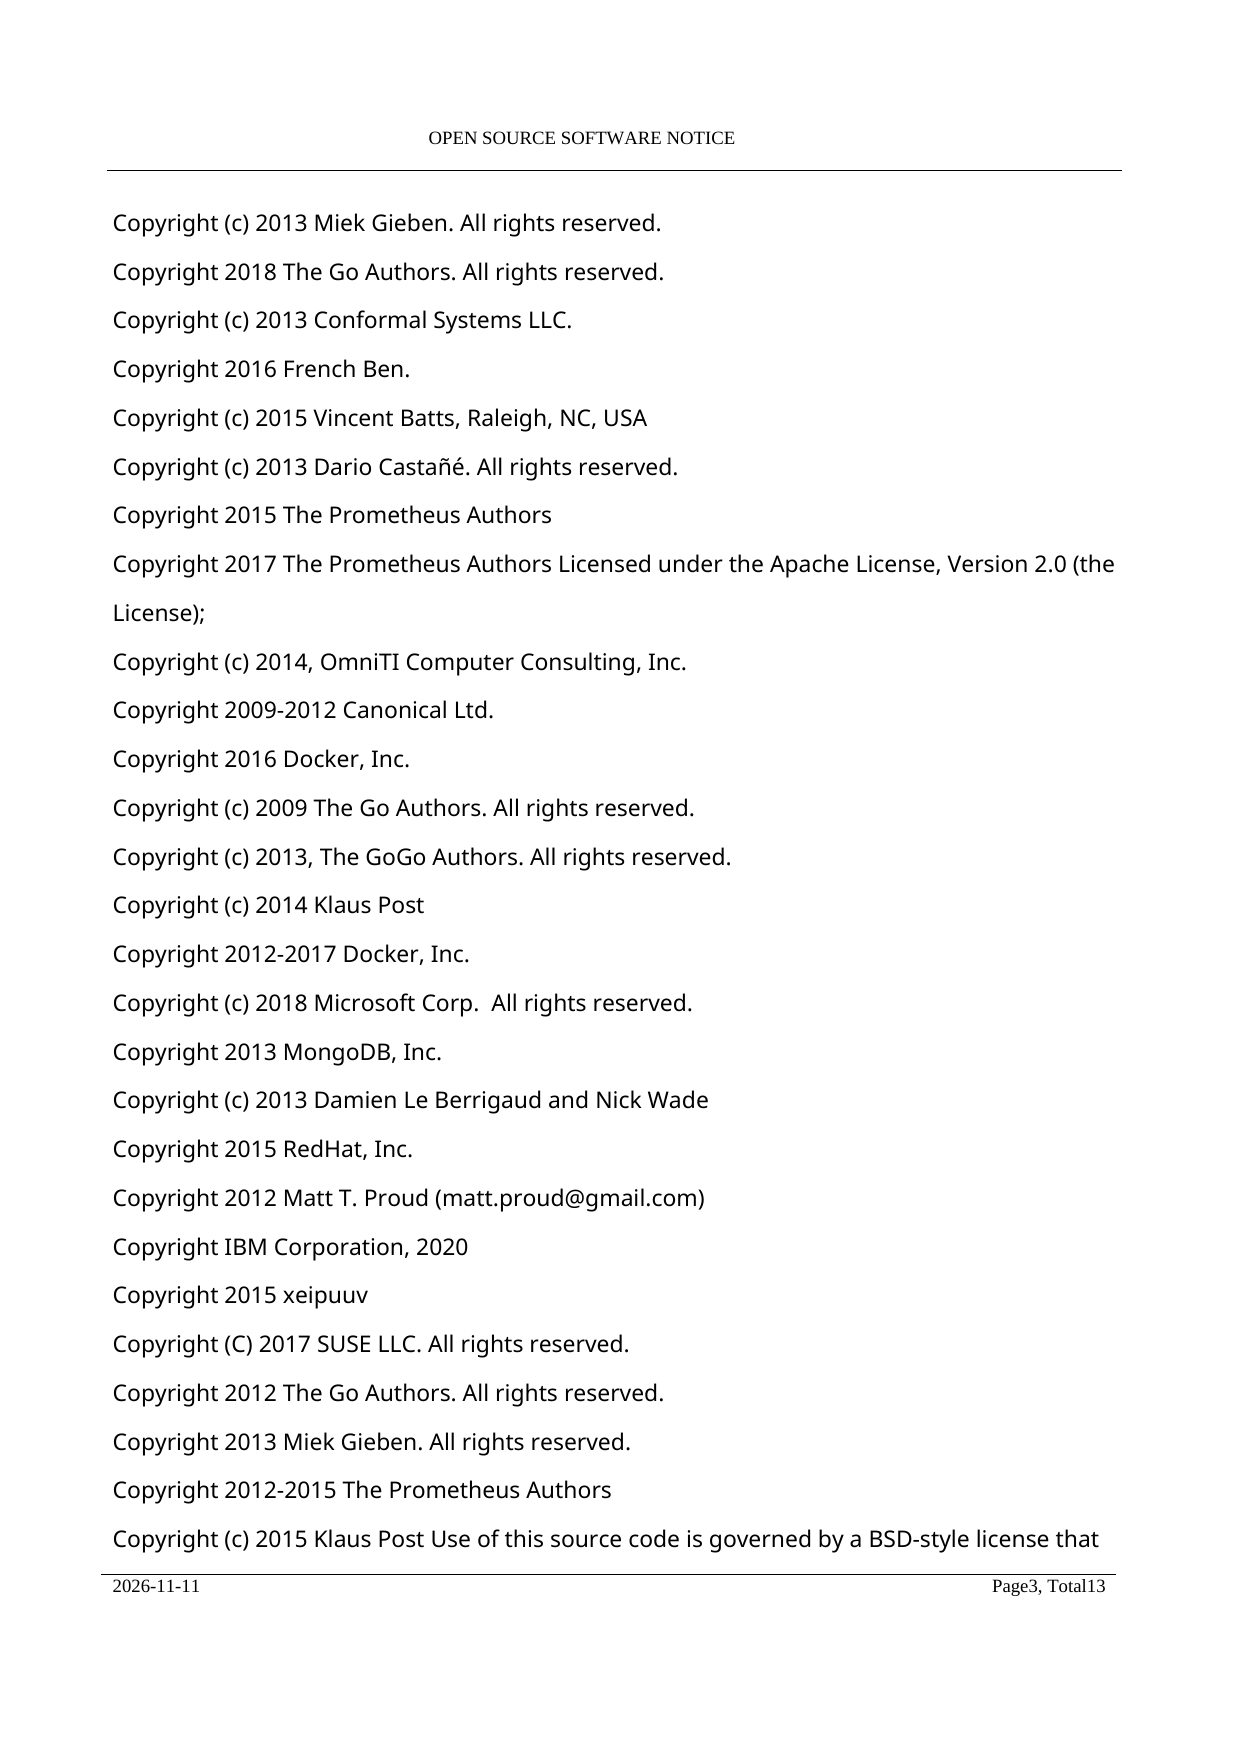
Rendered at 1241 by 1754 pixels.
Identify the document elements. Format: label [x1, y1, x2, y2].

text [112, 206, 1128, 1555]
